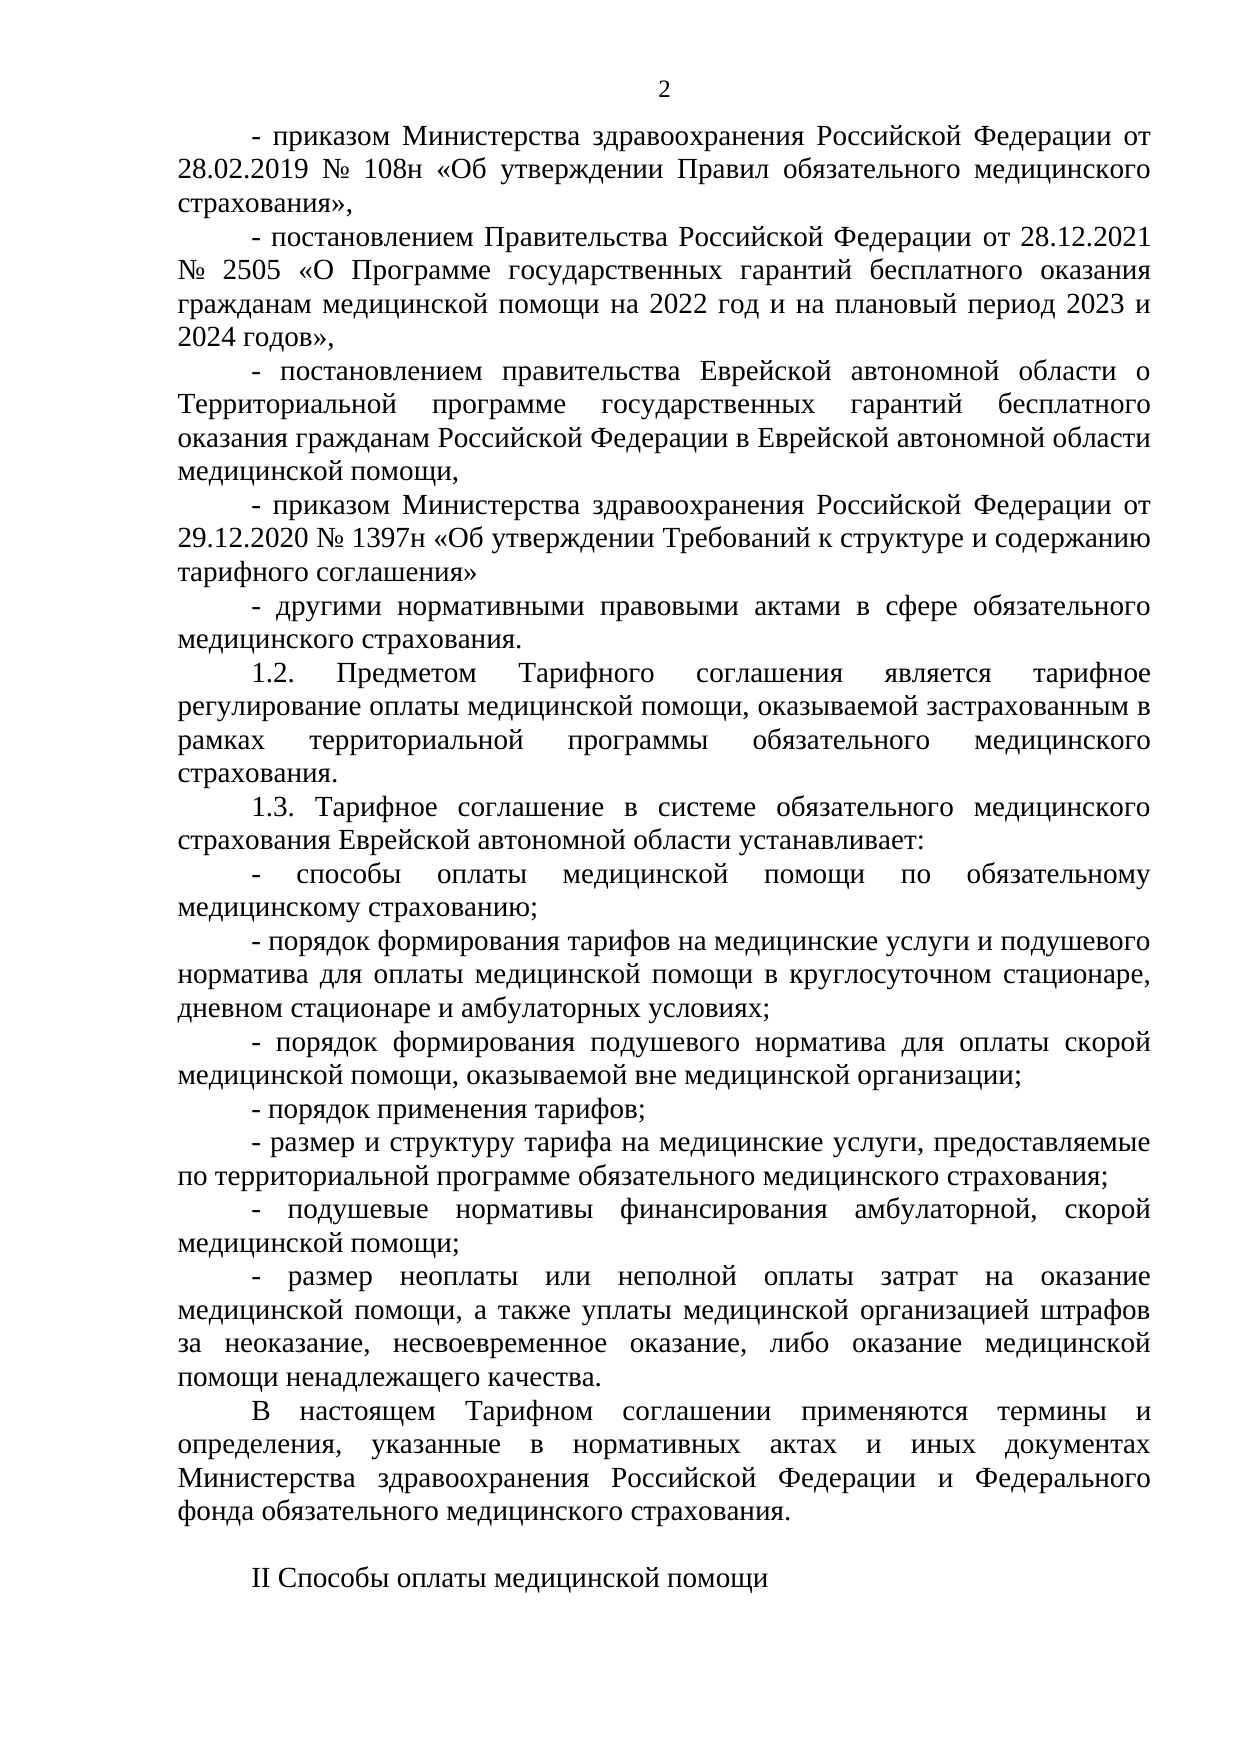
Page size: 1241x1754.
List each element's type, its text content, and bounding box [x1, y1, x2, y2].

text - порядок применения тарифов; [177, 1091, 1152, 1124]
text 1.3. Тарифное соглашение в системе обязательного медицинского страхования Еврейской автономной области устанавливает: [177, 789, 1152, 856]
text - порядок формирования подушевого норматива для оплаты скорой медицинской помощи, оказываемой вне медицинской организации; [177, 1024, 1152, 1091]
text - постановлением правительства Еврейской автономной области о Территориальной программе государственных гарантий бесплатного оказания гражданам Российской Федерации в Еврейской автономной области медицинской помощи, [177, 353, 1152, 487]
list II Способы оплаты медицинской помощи [177, 1560, 1152, 1594]
text В настоящем Тарифном соглашении применяются термины и определения, указанные в нормативных актах и иных документах Министерства здравоохранения Российской Федерации и Федерального фонда обязательного медицинского страхования. [177, 1393, 1152, 1527]
text - постановлением Правительства Российской Федерации от 28.12.2021 № 2505 «О Программе государственных гарантий бесплатного оказания гражданам медицинской помощи на 2022 год и на плановый период 2023 и 2024 годов», [177, 219, 1152, 353]
text 1.2. Предметом Тарифного соглашения является тарифное регулирование оплаты медицинской помощи, оказываемой застрахованным в рамках территориальной программы обязательного медицинского страхования. [177, 655, 1152, 789]
text - другими нормативными правовыми актами в сфере обязательного медицинского страхования. [177, 588, 1152, 655]
text - размер и структуру тарифа на медицинские услуги, предоставляемые по территориальной программе обязательного медицинского страхования; [177, 1124, 1152, 1191]
text - подушевые нормативы финансирования амбулаторной, скорой медицинской помощи; [177, 1191, 1152, 1258]
text - способы оплаты медицинской помощи по обязательному медицинскому страхованию; [177, 856, 1152, 923]
text - приказом Министерства здравоохранения Российской Федерации от 28.02.2019 № 108н «Об утверждении Правил обязательного медицинского страхования», [177, 118, 1152, 219]
text - размер неоплаты или неполной оплаты затрат на оказание медицинской помощи, а также уплаты медицинской организацией штрафов за неоказание, несвоевременное оказание, либо оказание медицинской помощи ненадлежащего качества. [177, 1258, 1152, 1393]
text - приказом Министерства здравоохранения Российской Федерации от 29.12.2020 № 1397н «Об утверждении Требований к структуре и содержанию тарифного соглашения» [177, 487, 1152, 588]
text - порядок формирования тарифов на медицинские услуги и подушевого норматива для оплаты медицинской помощи в круглосуточном стационаре, дневном стационаре и амбулаторных условиях; [177, 923, 1152, 1024]
